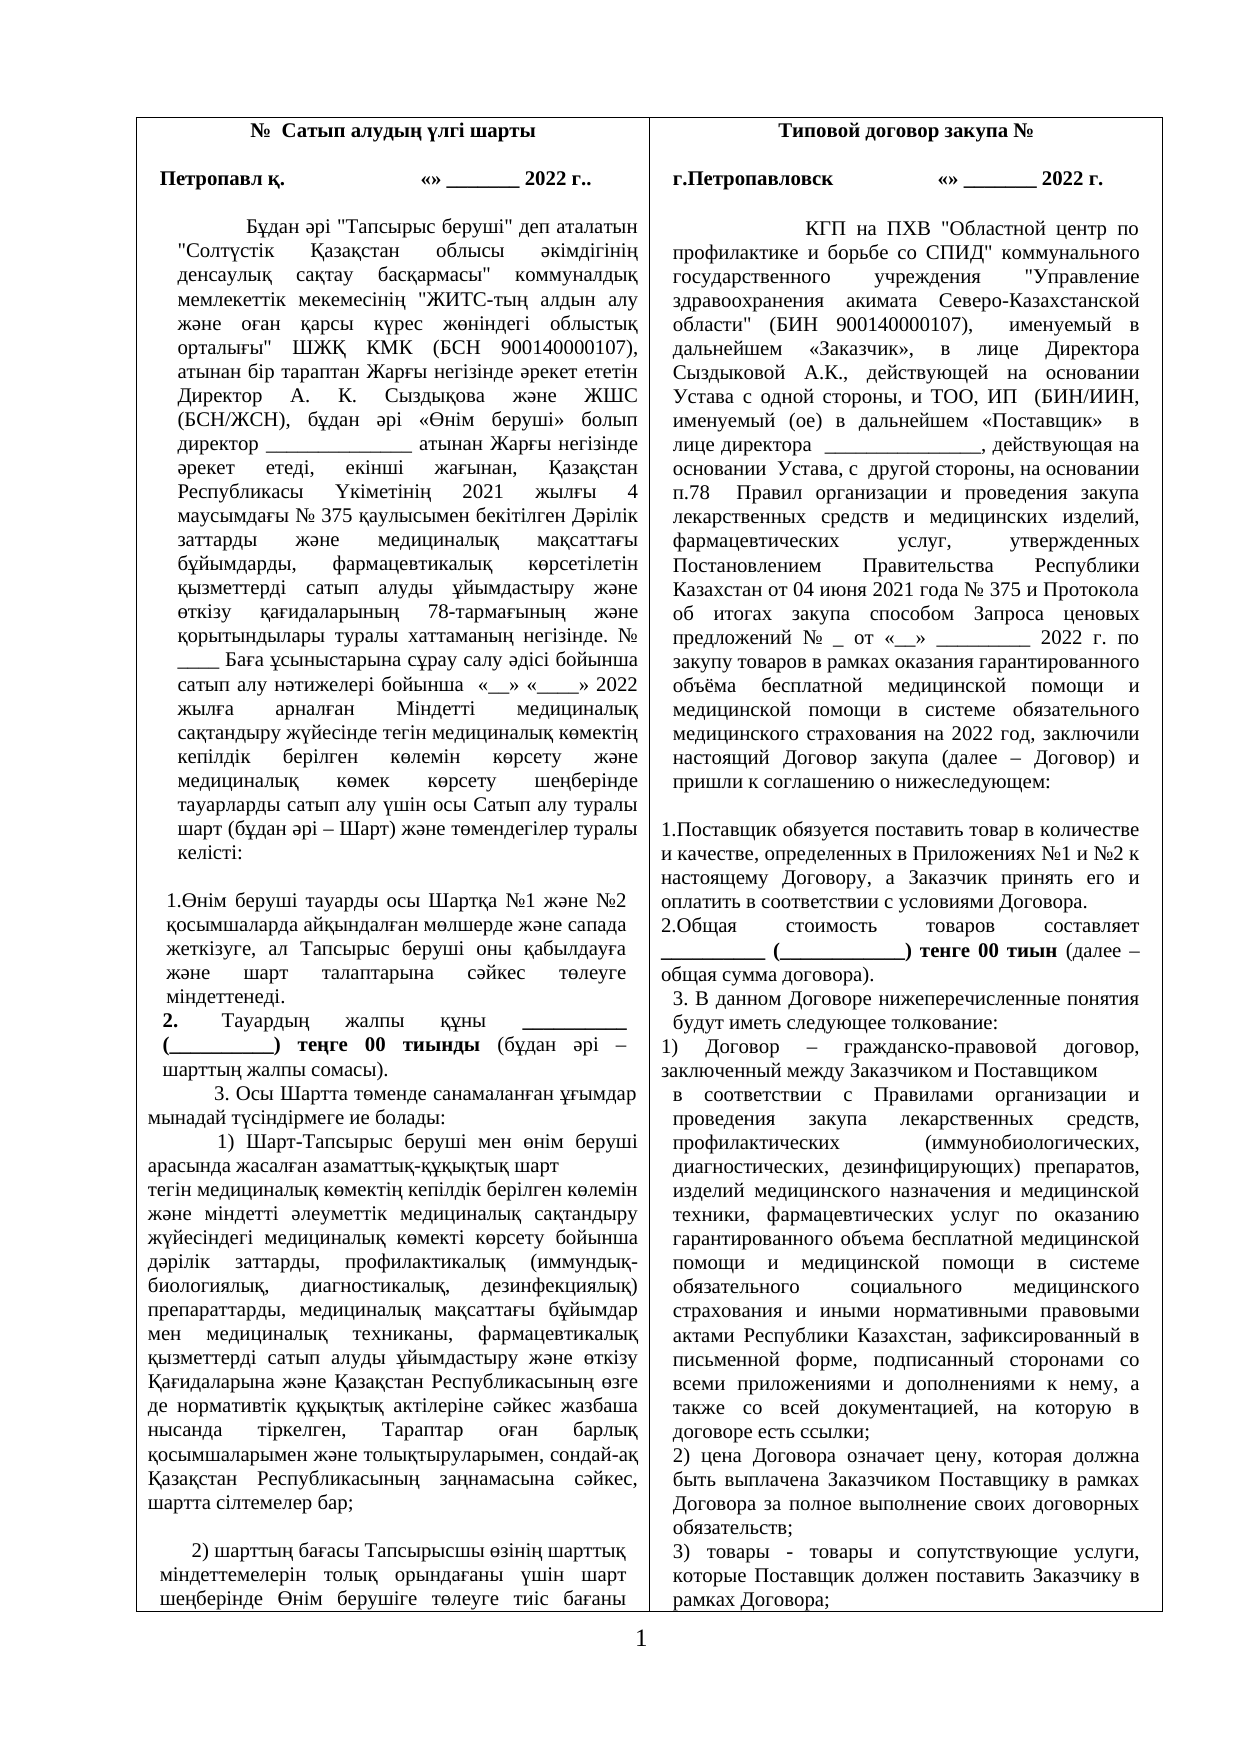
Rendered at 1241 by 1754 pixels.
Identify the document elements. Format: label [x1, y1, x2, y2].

table_header [650, 118, 1162, 1611]
table_header [137, 118, 649, 1611]
